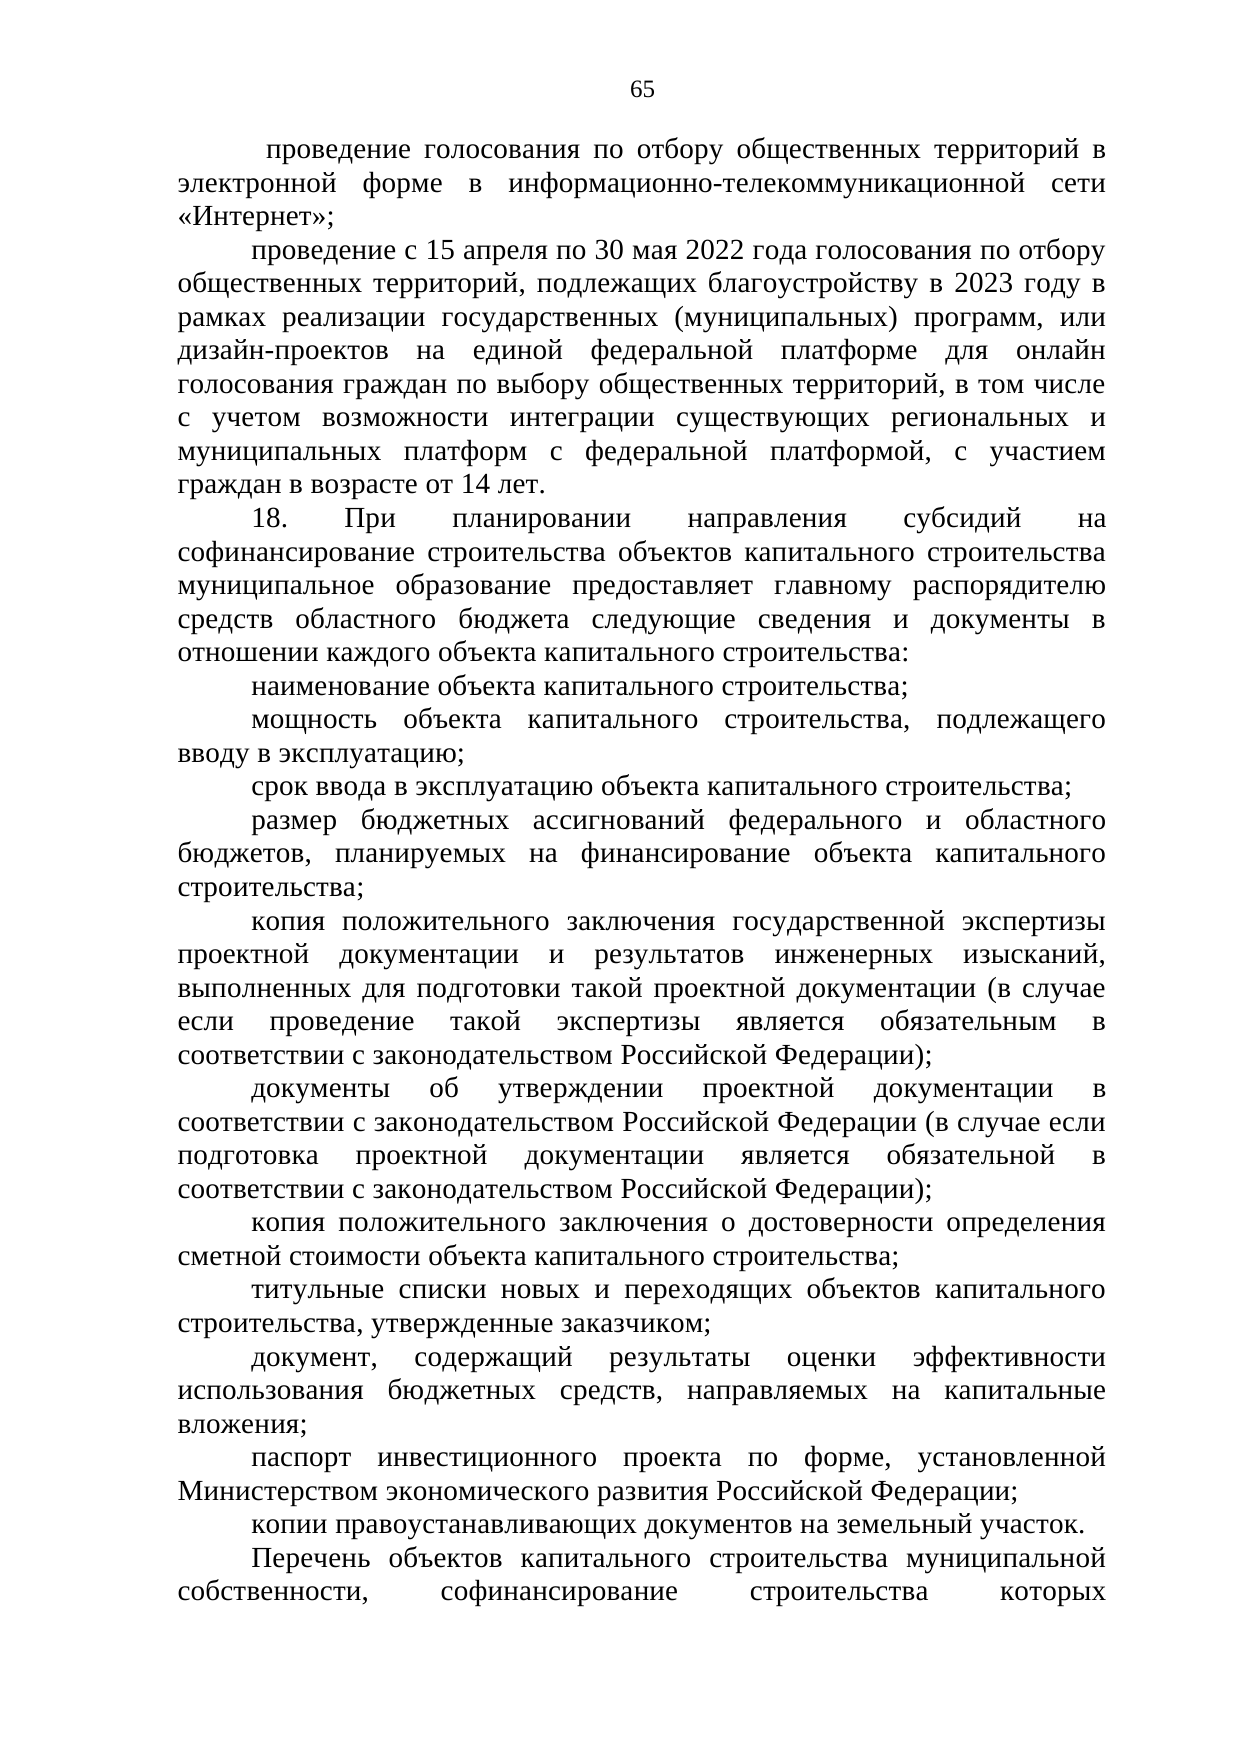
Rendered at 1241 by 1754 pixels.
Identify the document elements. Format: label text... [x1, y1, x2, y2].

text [177, 1540, 1107, 1607]
text срок ввода в эксплуатацию объекта капитального строительства; [177, 768, 1107, 802]
text титульные списки новых и переходящих объектов капитального строительства, утвержденные заказчиком; [177, 1272, 1107, 1339]
text копия положительного заключения о достоверности определения сметной стоимости объекта капитального строительства; [177, 1204, 1107, 1272]
text проведение с 15 апреля по 30 мая 2022 года голосования по отбору общественных территорий, подлежащих благоустройству в 2023 году в рамках реализации государственных (муниципальных) программ, или дизайн-проектов на единой федеральной платформе для онлайн голосования граждан по выбору общественных территорий, в том числе с учетом возможности интеграции существующих региональных и муниципальных платформ с федеральной платформой, с участием граждан в возрасте от 14 лет. [177, 232, 1107, 500]
text копии правоустанавливающих документов на земельный участок. [177, 1506, 1107, 1540]
text документы об утверждении проектной документации в соответствии с законодательством Российской Федерации (в случае если подготовка проектной документации является обязательной в соответствии с законодательством Российской Федерации); [177, 1070, 1107, 1204]
text проведение голосования по отбору общественных территорий в электронной форме в информационно-телекоммуникационной сети «Интернет»; [177, 131, 1107, 232]
text мощность объекта капитального строительства, подлежащего вводу в эксплуатацию; [177, 701, 1107, 768]
text наименование объекта капитального строительства; [177, 668, 1107, 701]
text размер бюджетных ассигнований федерального и областного бюджетов, планируемых на финансирование объекта капитального строительства; [177, 802, 1107, 903]
text документ, содержащий результаты оценки эффективности использования бюджетных средств, направляемых на капитальные вложения; [177, 1339, 1107, 1439]
text паспорт инвестиционного проекта по форме, установленной Министерством экономического развития Российской Федерации; [177, 1439, 1107, 1506]
text копия положительного заключения государственной экспертизы проектной документации и результатов инженерных изысканий, выполненных для подготовки такой проектной документации (в случае если проведение такой экспертизы является обязательным в соответствии с законодательством Российской Федерации); [177, 903, 1107, 1070]
text 18. При планировании направления субсидий на софинансирование строительства объектов капитального строительства муниципальное образование предоставляет главному распорядителю средств областного бюджета следующие сведения и документы в отношении каждого объекта капитального строительства: [177, 500, 1107, 668]
